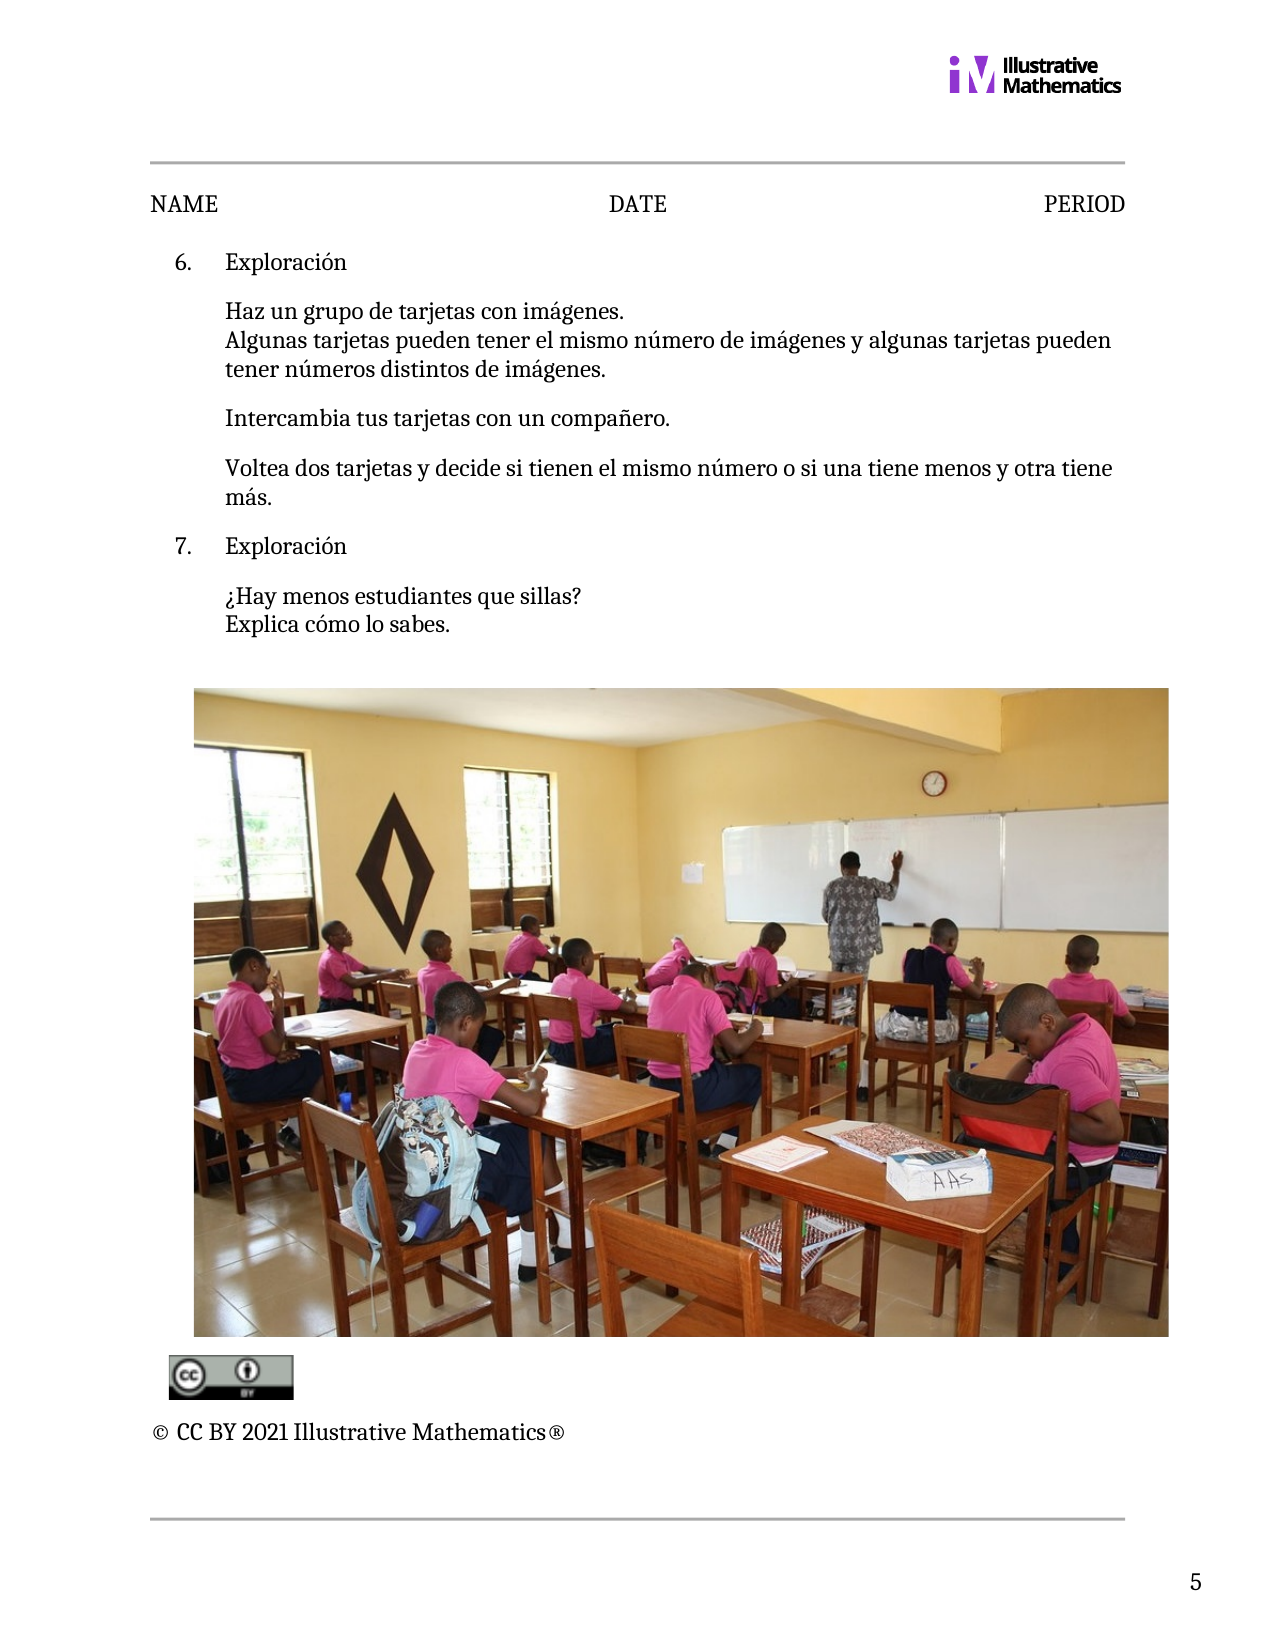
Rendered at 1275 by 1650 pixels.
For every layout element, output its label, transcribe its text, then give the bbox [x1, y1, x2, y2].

picture [193, 688, 1169, 1337]
text © CC BY 2021 Illustrative Mathematics® [150, 1418, 1125, 1447]
list Exploración [175, 247, 1125, 276]
picture [168, 1355, 294, 1400]
list Haz un grupo de tarjetas con imágenes. Algunas tarjetas pueden tener el mismo número de imágenes y algunas tarjetas pueden tener números distintos de imágenes. [175, 297, 1125, 383]
picture [949, 55, 1121, 93]
list Exploración [175, 532, 1125, 561]
list Intercambia tus tarjetas con un compañero. [175, 404, 1125, 433]
list Voltea dos tarjetas y decide si tienen el mismo número o si una tiene menos y otra tiene más. [175, 454, 1125, 511]
list ¿Hay menos estudiantes que sillas? Explica cómo lo sabes.​​​​​ [175, 582, 1125, 639]
